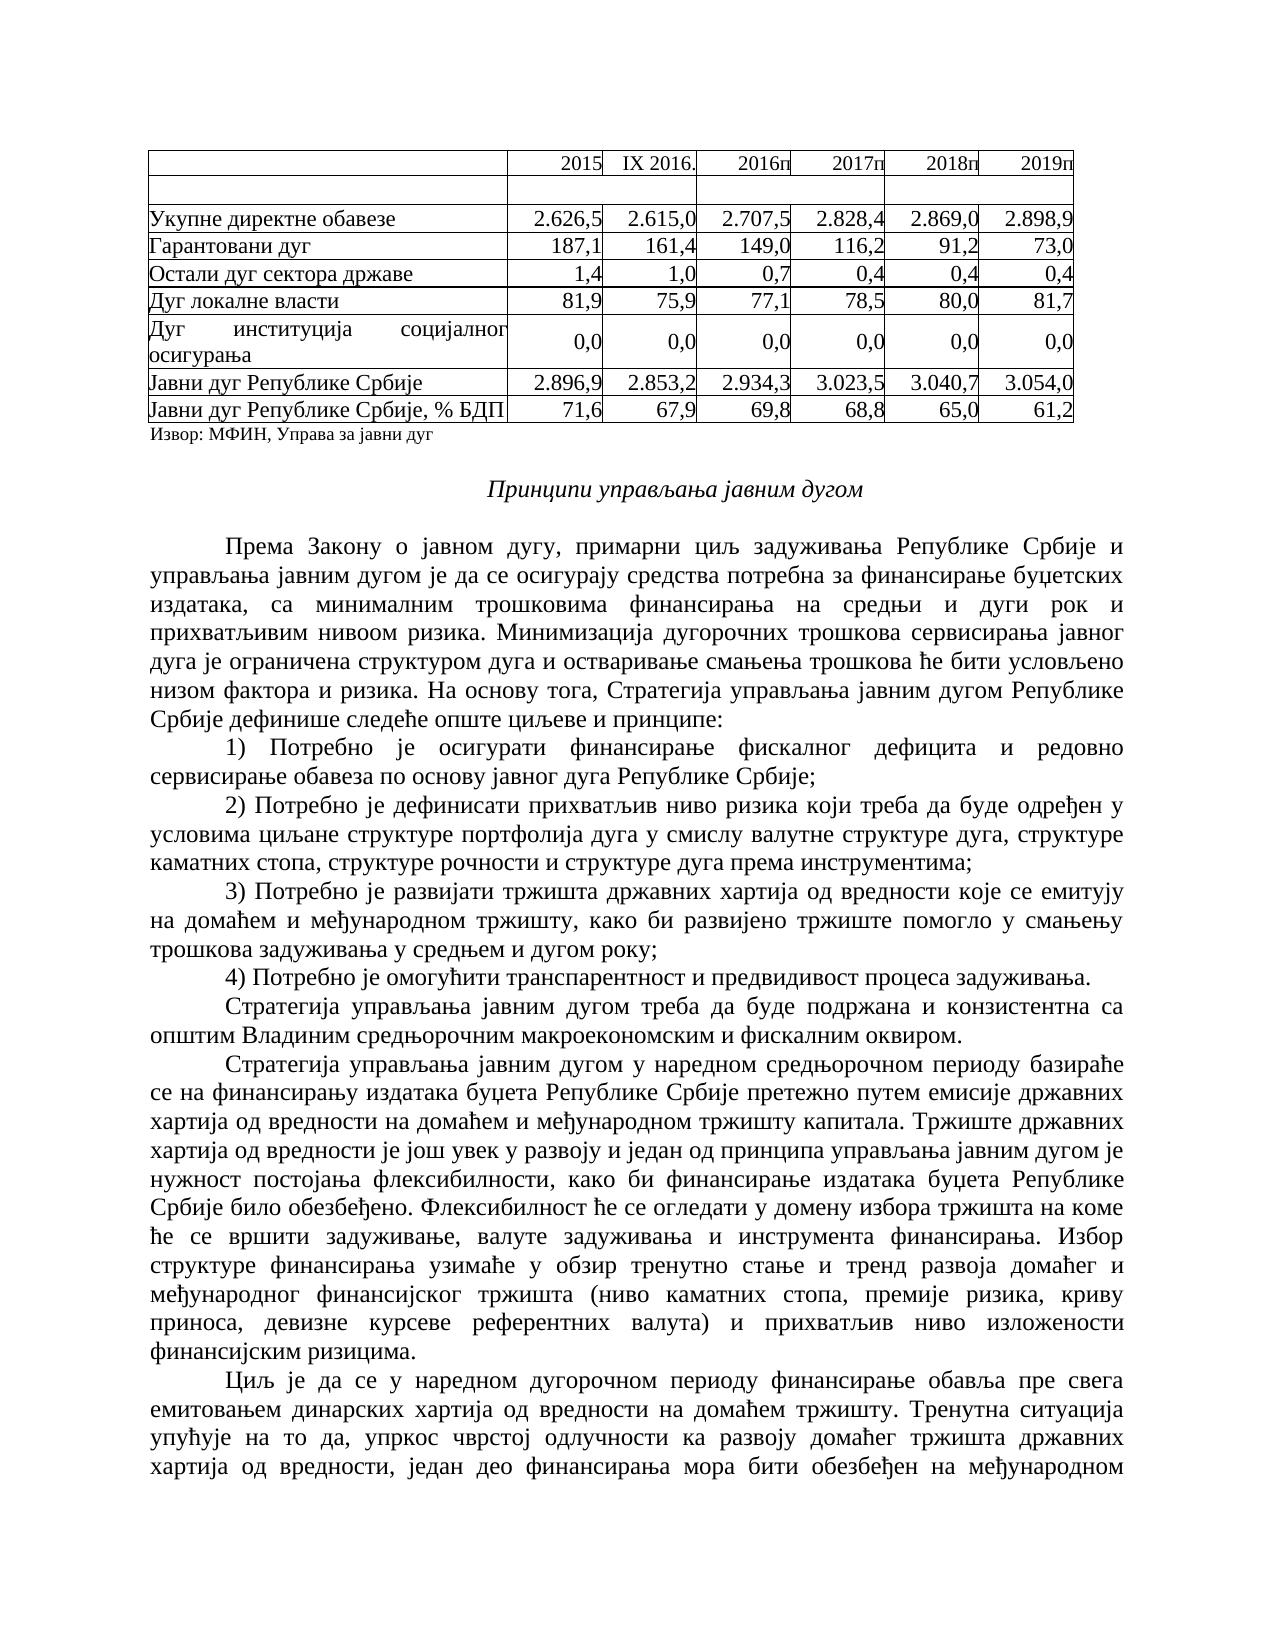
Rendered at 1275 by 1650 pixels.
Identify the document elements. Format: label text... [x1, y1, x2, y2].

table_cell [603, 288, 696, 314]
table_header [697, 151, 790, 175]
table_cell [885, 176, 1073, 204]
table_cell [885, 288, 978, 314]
text Принципи управљања јавним дугом [150, 474, 1125, 502]
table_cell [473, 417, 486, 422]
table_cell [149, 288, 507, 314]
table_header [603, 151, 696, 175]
text 1) Потребно је осигурати финансирање фискалног дефицита и редовно сервисирање обавеза по основу јавног дуга Републике Србије; [150, 732, 1125, 790]
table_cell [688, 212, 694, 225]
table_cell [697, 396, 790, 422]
text Према Закону о јавном дугу, примарни циљ задуживања Републике Србије и управљања јавним дугом је да се осигурају средства потребна за финансирање буџетских издатака, са минималним трошковима финансирања на средњи и дуги рок и прихватљивим нивоом ризика. Минимизација дугорочних трошкова сервисирања јавног дуга је ограничена структуром дуга и остваривање смањења трошкова ће бити условљено низом фактора и ризика. На основу тога, Стратегија управљања јавним дугом Републике Србије дефинише следеће опште циљеве и принципе: [150, 531, 1125, 732]
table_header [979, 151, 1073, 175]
text Стратегија управљања јавним дугом у наредном средњорочном периоду базираће се на финансирању издатака буџета Републике Србије претежно путем емисије државних хартија од вредности на домаћем и међународном тржишту капитала. Тржиште државних хартија од вредности је још увек у развоју и један од принципа управљања јавним дугом је нужност постојања флексибилности, како би финансирање издатака буџета Републике Србије било обезбеђено. Флексибилност ће се огледати у домену избора тржишта на коме ће се вршити задуживање, валуте задуживања и инструмента финансирања. Избор структуре финансирања узимаће у обзир тренутно стање и тренд развоја домаћег и међународног финансијског тржишта (ниво каматних стопа, премије ризика, криву приноса, девизне курсеве референтних валута) и прихватљив ниво изложености финансијским ризицима. [150, 1049, 1125, 1365]
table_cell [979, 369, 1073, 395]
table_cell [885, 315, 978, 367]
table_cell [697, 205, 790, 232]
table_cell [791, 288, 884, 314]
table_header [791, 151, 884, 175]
text Извор: МФИН, Управа за јавни дуг [150, 423, 1125, 445]
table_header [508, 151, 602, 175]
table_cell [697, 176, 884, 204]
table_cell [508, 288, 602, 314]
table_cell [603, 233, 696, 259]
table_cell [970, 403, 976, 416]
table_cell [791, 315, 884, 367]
text Стратегија управљања јавним дугом треба да буде подржана и конзистентна са општим Владиним средњорочним макроекономским и фискалним оквиром. [150, 991, 1125, 1049]
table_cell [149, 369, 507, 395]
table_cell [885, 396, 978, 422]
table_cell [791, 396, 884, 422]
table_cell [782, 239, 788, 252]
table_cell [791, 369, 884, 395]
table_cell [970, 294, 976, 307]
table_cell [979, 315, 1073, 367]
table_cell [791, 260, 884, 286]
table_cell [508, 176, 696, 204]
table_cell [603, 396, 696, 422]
text 2) Потребно је дефинисати прихватљив ниво ризика који треба да буде одређен у условима циљане структуре портфолија дуга у смислу валутне структуре дуга, структуре каматних стопа, структуре рочности и структуре дуга према инструментима; [150, 790, 1125, 876]
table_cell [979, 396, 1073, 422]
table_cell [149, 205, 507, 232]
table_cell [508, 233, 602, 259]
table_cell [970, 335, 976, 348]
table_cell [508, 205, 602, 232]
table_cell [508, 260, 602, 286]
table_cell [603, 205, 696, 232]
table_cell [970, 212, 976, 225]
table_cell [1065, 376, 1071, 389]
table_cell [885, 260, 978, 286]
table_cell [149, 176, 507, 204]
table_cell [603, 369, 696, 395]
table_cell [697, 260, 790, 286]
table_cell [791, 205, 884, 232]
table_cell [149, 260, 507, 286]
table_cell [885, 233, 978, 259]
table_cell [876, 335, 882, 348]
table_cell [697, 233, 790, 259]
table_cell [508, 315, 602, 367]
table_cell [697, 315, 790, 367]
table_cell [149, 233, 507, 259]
text 4) Потребно је омогућити транспарентност и предвидивост процеса задуживања. [150, 962, 1125, 991]
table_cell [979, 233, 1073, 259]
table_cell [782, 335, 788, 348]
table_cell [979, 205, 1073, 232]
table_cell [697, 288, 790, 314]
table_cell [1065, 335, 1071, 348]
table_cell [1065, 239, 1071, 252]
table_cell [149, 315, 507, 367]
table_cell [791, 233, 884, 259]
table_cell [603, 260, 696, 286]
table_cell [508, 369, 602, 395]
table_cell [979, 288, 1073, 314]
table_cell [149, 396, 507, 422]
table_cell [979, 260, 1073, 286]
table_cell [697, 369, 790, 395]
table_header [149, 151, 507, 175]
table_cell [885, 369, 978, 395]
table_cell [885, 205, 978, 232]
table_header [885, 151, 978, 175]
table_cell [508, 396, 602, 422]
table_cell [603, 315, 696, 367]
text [150, 1365, 1125, 1480]
text 3) Потребно је развијати тржишта државних хартија од вредности које се емитују на домаћем и међународном тржишту, како би развијено тржиште помогло у смањењу трошкова задуживања у средњем и дугом року; [150, 876, 1125, 962]
